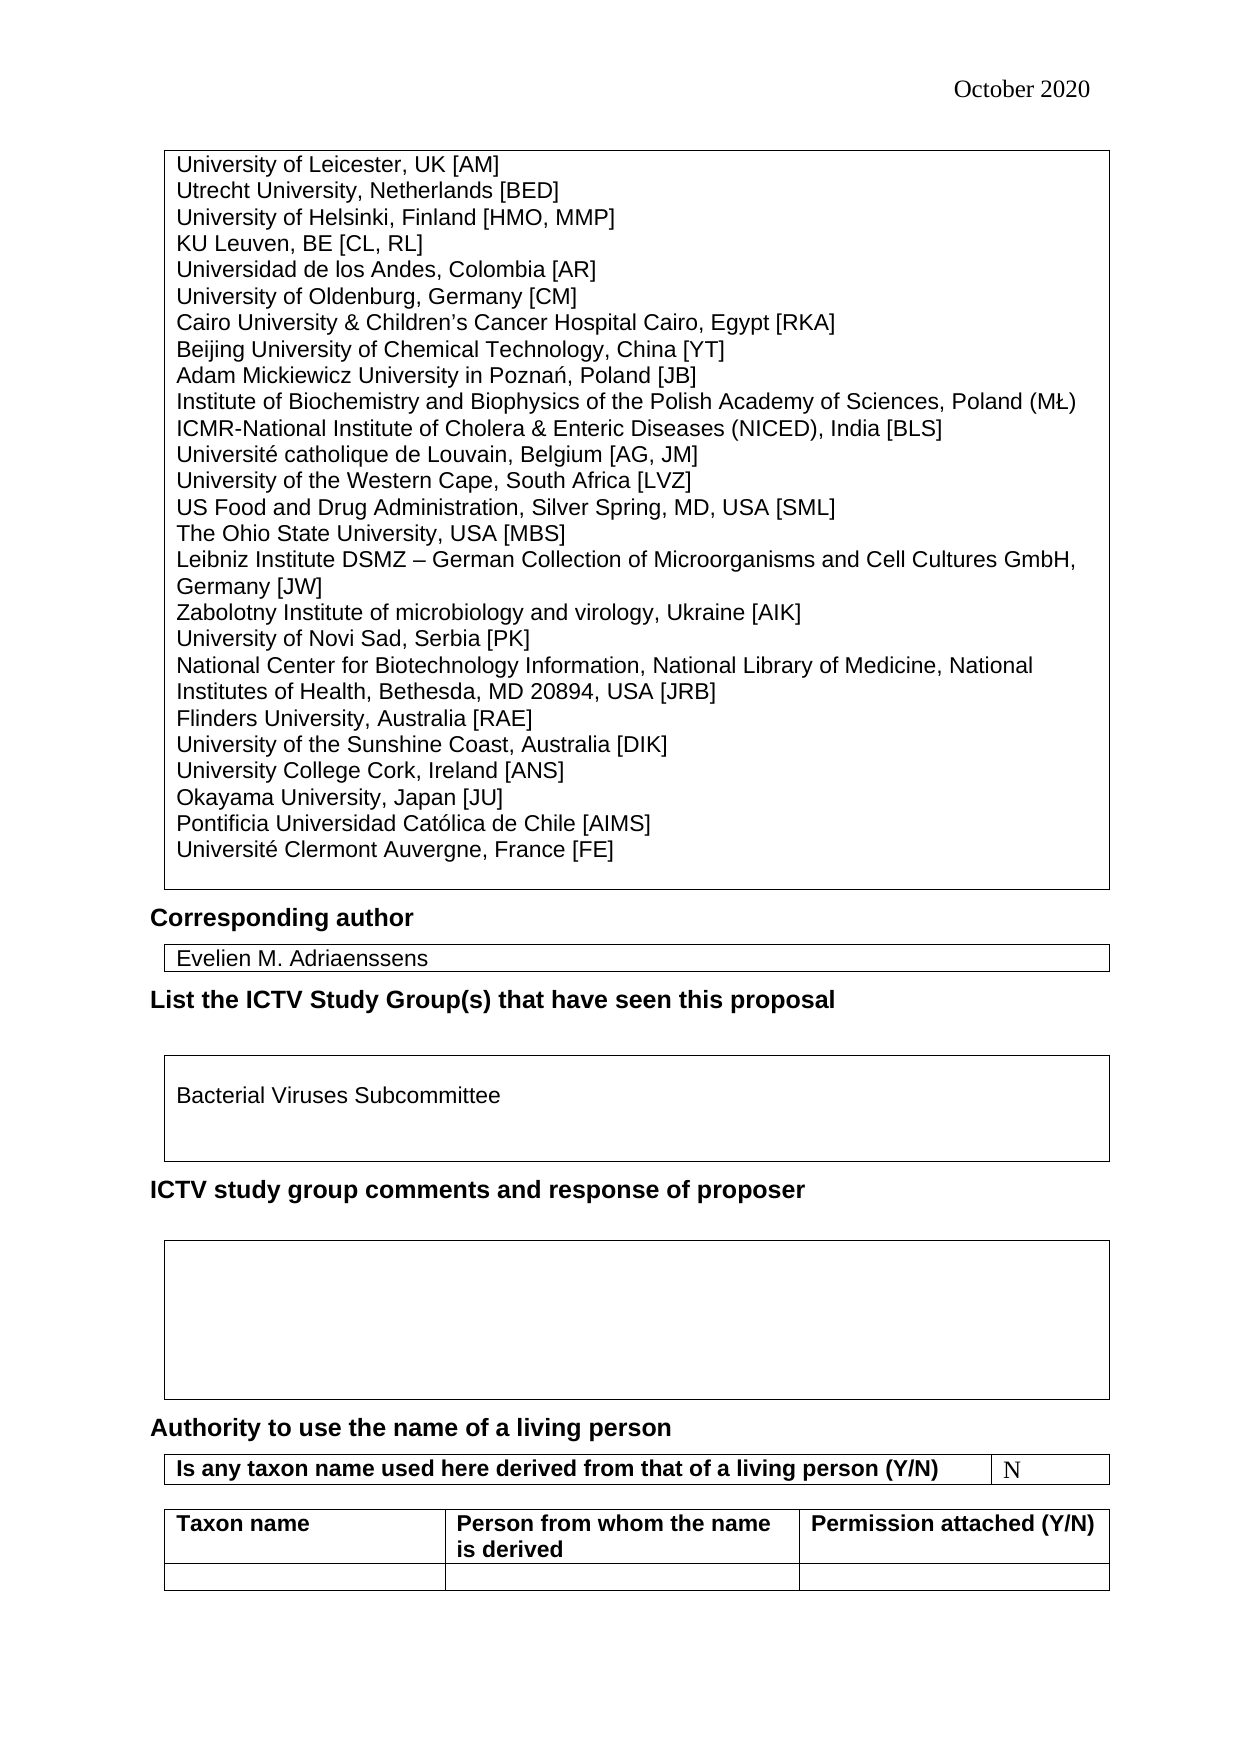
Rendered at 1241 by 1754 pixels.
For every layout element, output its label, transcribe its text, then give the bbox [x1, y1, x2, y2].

table_header [165, 1241, 1109, 1399]
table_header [165, 151, 1109, 889]
text List the ICTV Study Group(s) that have seen this proposal [150, 985, 1090, 1013]
table_cell [446, 1564, 799, 1590]
table_cell [800, 1564, 1109, 1590]
table_header N [992, 1455, 1109, 1484]
text Authority to use the name of a living person [150, 1413, 1090, 1441]
table_header Bacterial Viruses Subcommittee [165, 1056, 1109, 1161]
table_header Evelien M. Adriaenssens [165, 945, 1109, 971]
table_header Taxon name [165, 1510, 445, 1562]
table_header Permission attached (Y/N) [800, 1510, 1109, 1562]
text ICTV study group comments and response of proposer [150, 1175, 1090, 1203]
table_header Is any taxon name used here derived from that of a living person (Y/N) [165, 1455, 991, 1484]
text Corresponding author [150, 902, 1090, 931]
table_header Person from whom the name is derived [446, 1510, 799, 1562]
table_cell [165, 1564, 445, 1590]
